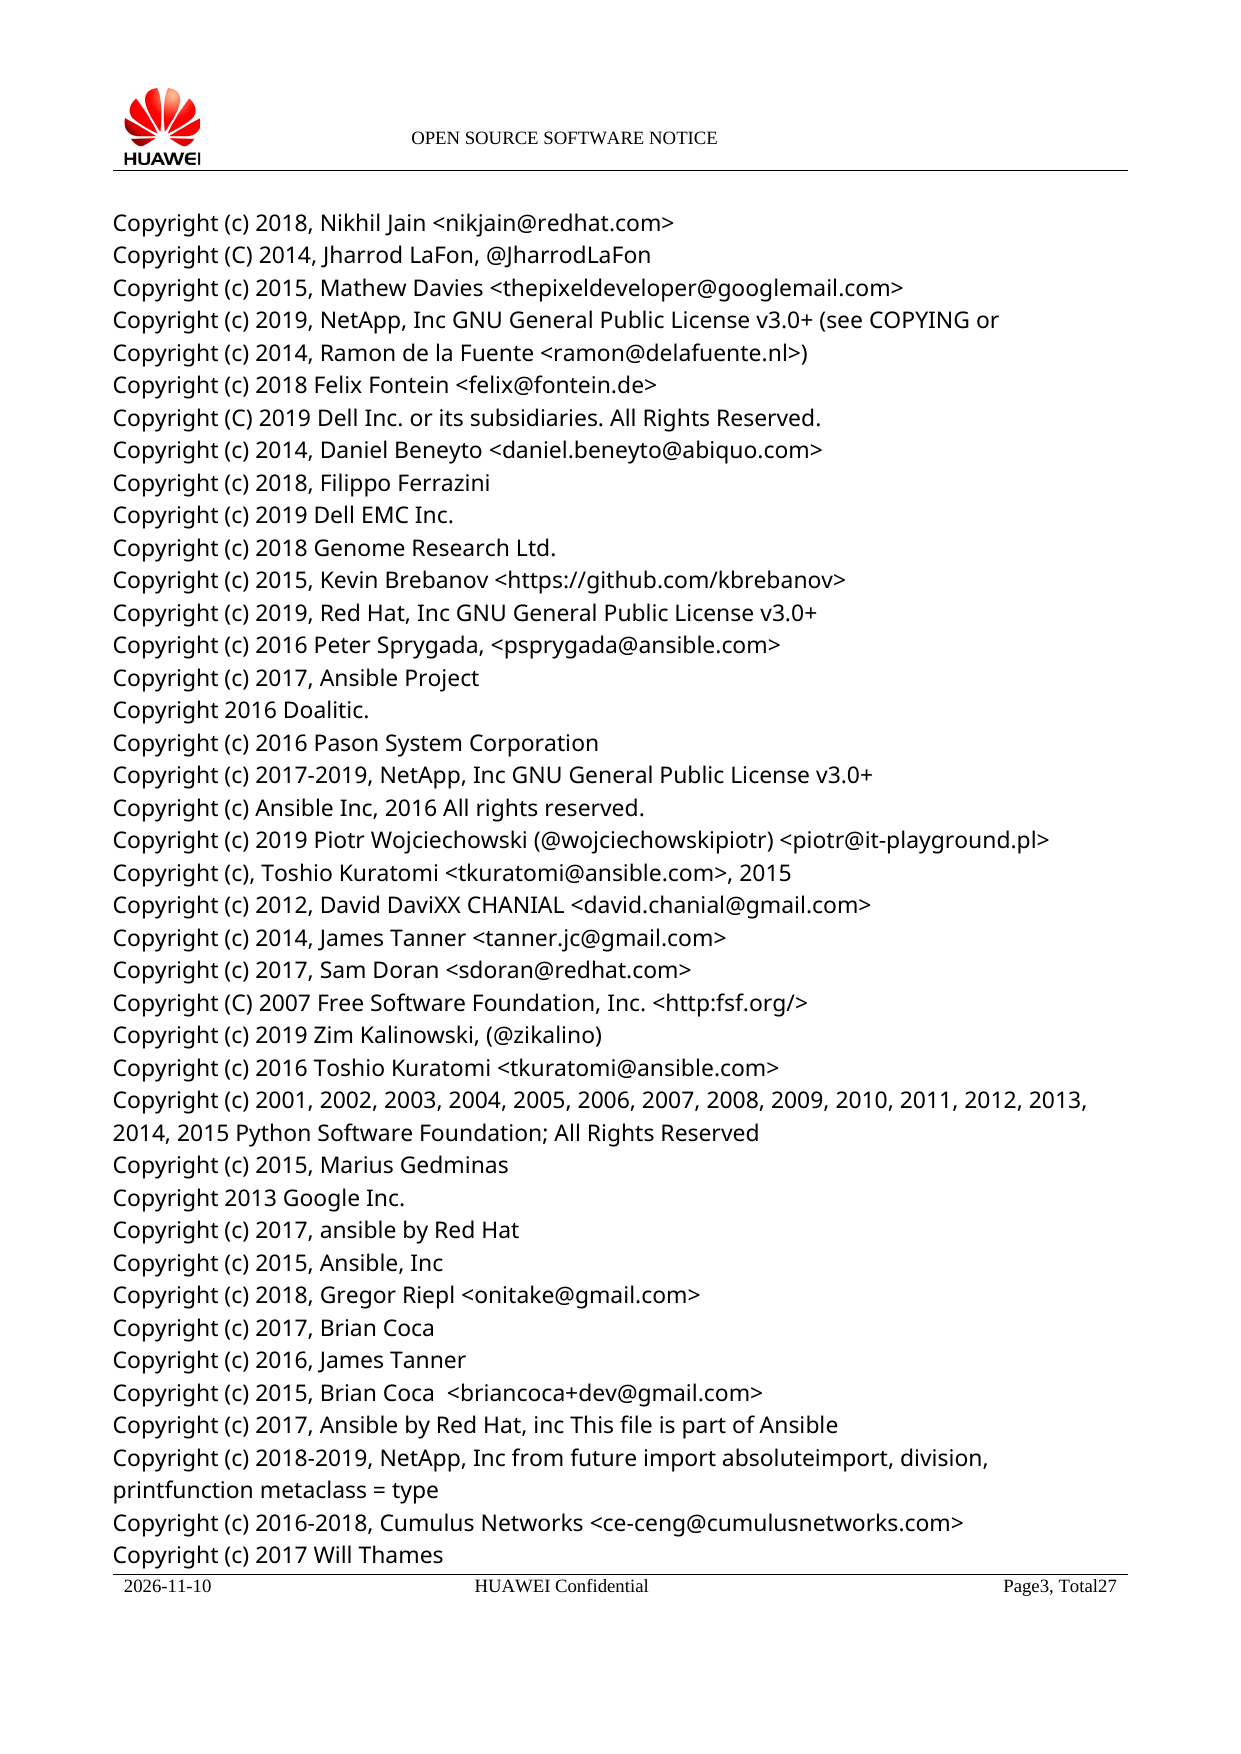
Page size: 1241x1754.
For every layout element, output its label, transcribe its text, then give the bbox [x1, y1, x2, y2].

picture [124, 88, 201, 165]
